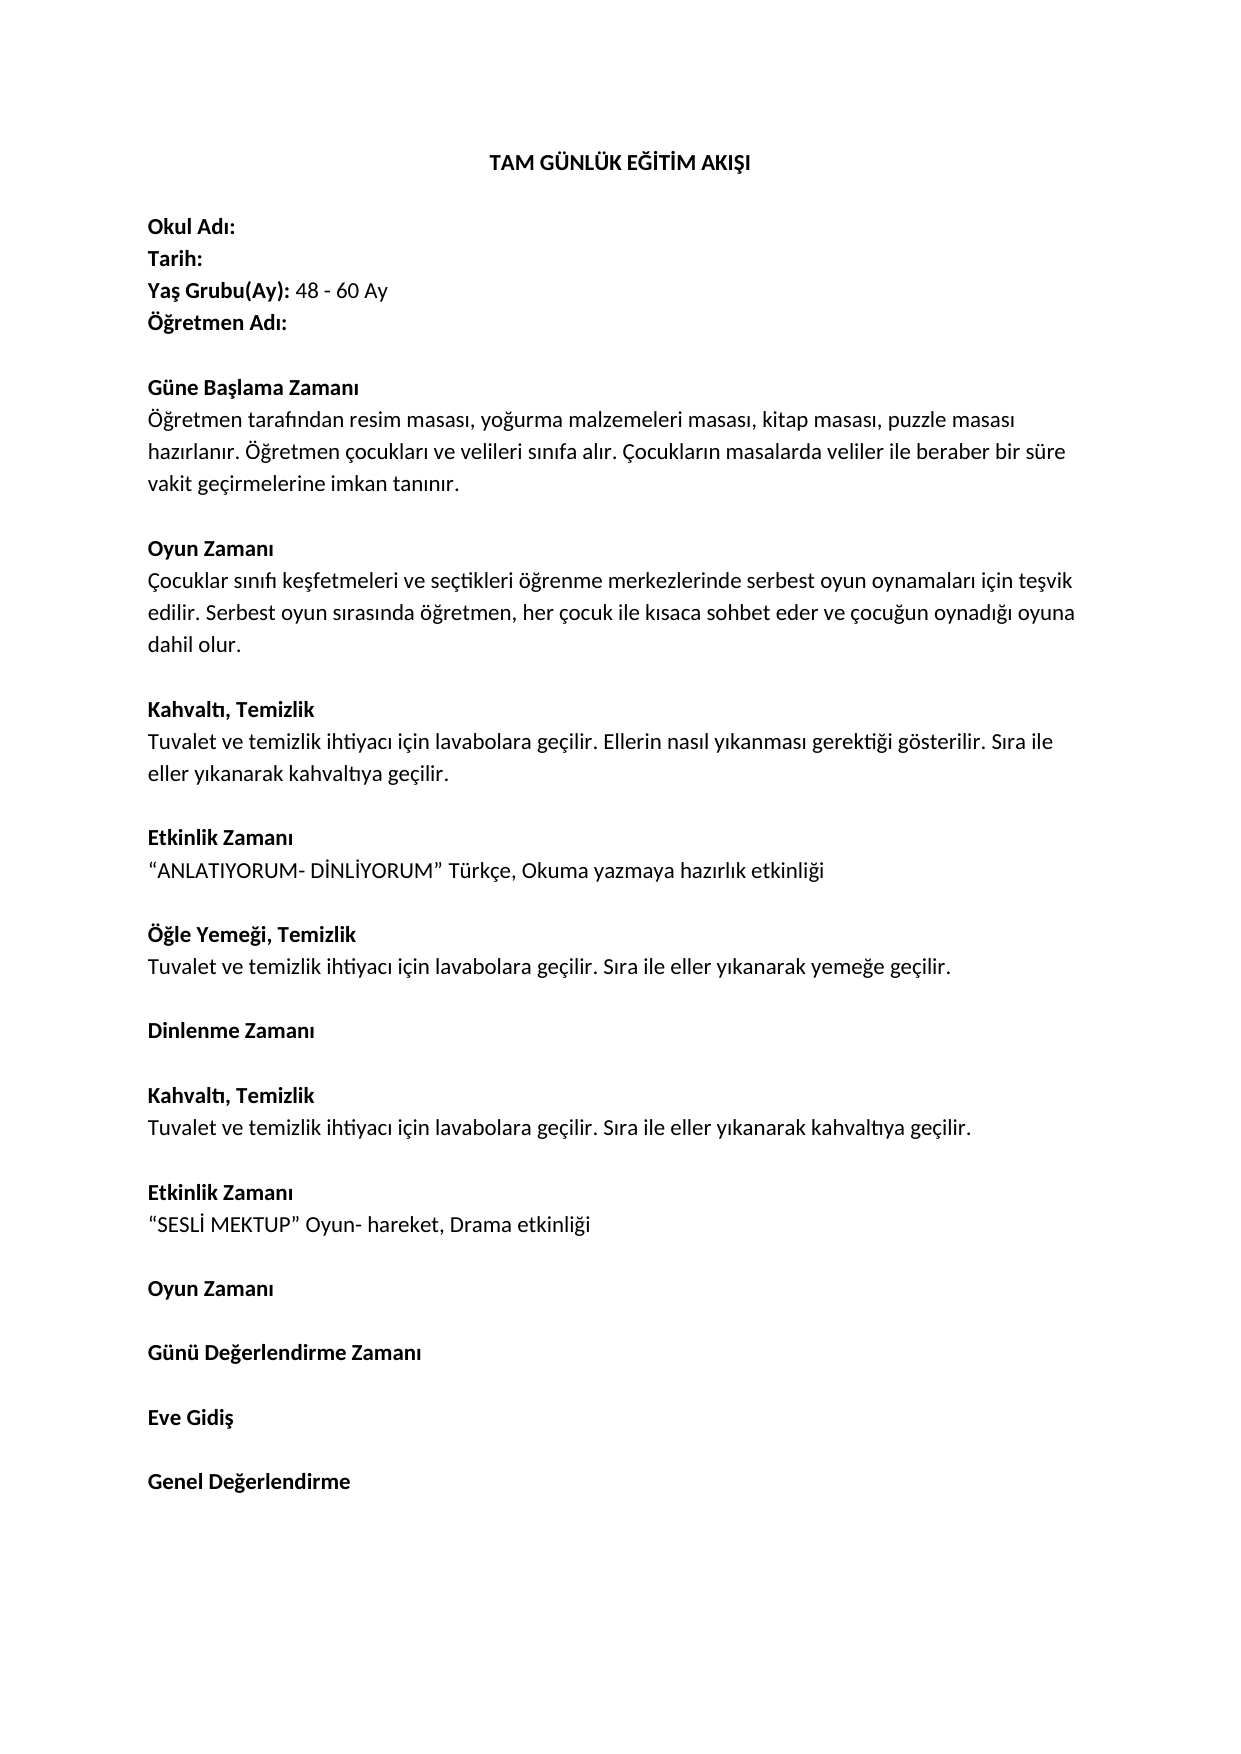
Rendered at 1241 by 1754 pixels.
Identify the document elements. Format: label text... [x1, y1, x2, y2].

text Genel Değerlendirme [148, 1467, 1093, 1495]
text Oyun Zamanı [148, 534, 1093, 562]
text Çocuklar sınıfı keşfetmeleri ve seçtikleri öğrenme merkezlerinde serbest oyun oynamaları için teşvik edilir. Serbest oyun sırasında öğretmen, her çocuk ile kısaca sohbet eder ve çocuğun oynadığı oyuna dahil olur. [148, 566, 1093, 658]
text Etkinlik Zamanı [148, 1178, 1093, 1206]
text Yaş Grubu(Ay): 48 - 60 Ay [148, 276, 1093, 304]
text Etkinlik Zamanı [148, 823, 1093, 852]
text Dinlenme Zamanı [148, 1017, 1093, 1045]
text Tuvalet ve temizlik ihtiyacı için lavabolara geçilir. Ellerin nasıl yıkanması gerektiği gösterilir. Sıra ile eller yıkanarak kahvaltıya geçilir. [148, 727, 1093, 787]
text Eve Gidiş [148, 1403, 1093, 1431]
text Tuvalet ve temizlik ihtiyacı için lavabolara geçilir. Sıra ile eller yıkanarak kahvaltıya geçilir. [148, 1113, 1093, 1141]
text “ANLATIYORUM- DİNLİYORUM” Türkçe, Okuma yazmaya hazırlık etkinliği [148, 856, 1093, 884]
text Tarih: [148, 244, 1093, 272]
text Günü Değerlendirme Zamanı [148, 1338, 1093, 1367]
text Okul Adı: [148, 212, 1093, 240]
text “SESLİ MEKTUP” Oyun- hareket, Drama etkinliği [148, 1210, 1093, 1238]
text Kahvaltı, Temizlik [148, 1081, 1093, 1109]
text Öğle Yemeği, Temizlik [148, 920, 1093, 948]
text Kahvaltı, Temizlik [148, 695, 1093, 723]
text Tuvalet ve temizlik ihtiyacı için lavabolara geçilir. Sıra ile eller yıkanarak yemeğe geçilir. [148, 952, 1093, 980]
text TAM GÜNLÜK EĞİTİM AKIŞI [148, 148, 1093, 176]
text Güne Başlama Zamanı [148, 373, 1093, 401]
text Öğretmen tarafından resim masası, yoğurma malzemeleri masası, kitap masası, puzzle masası hazırlanır. Öğretmen çocukları ve velileri sınıfa alır. Çocukların masalarda veliler ile beraber bir süre vakit geçirmelerine imkan tanınır. [148, 405, 1093, 497]
text Öğretmen Adı: [148, 308, 1093, 337]
text Oyun Zamanı [148, 1274, 1093, 1302]
